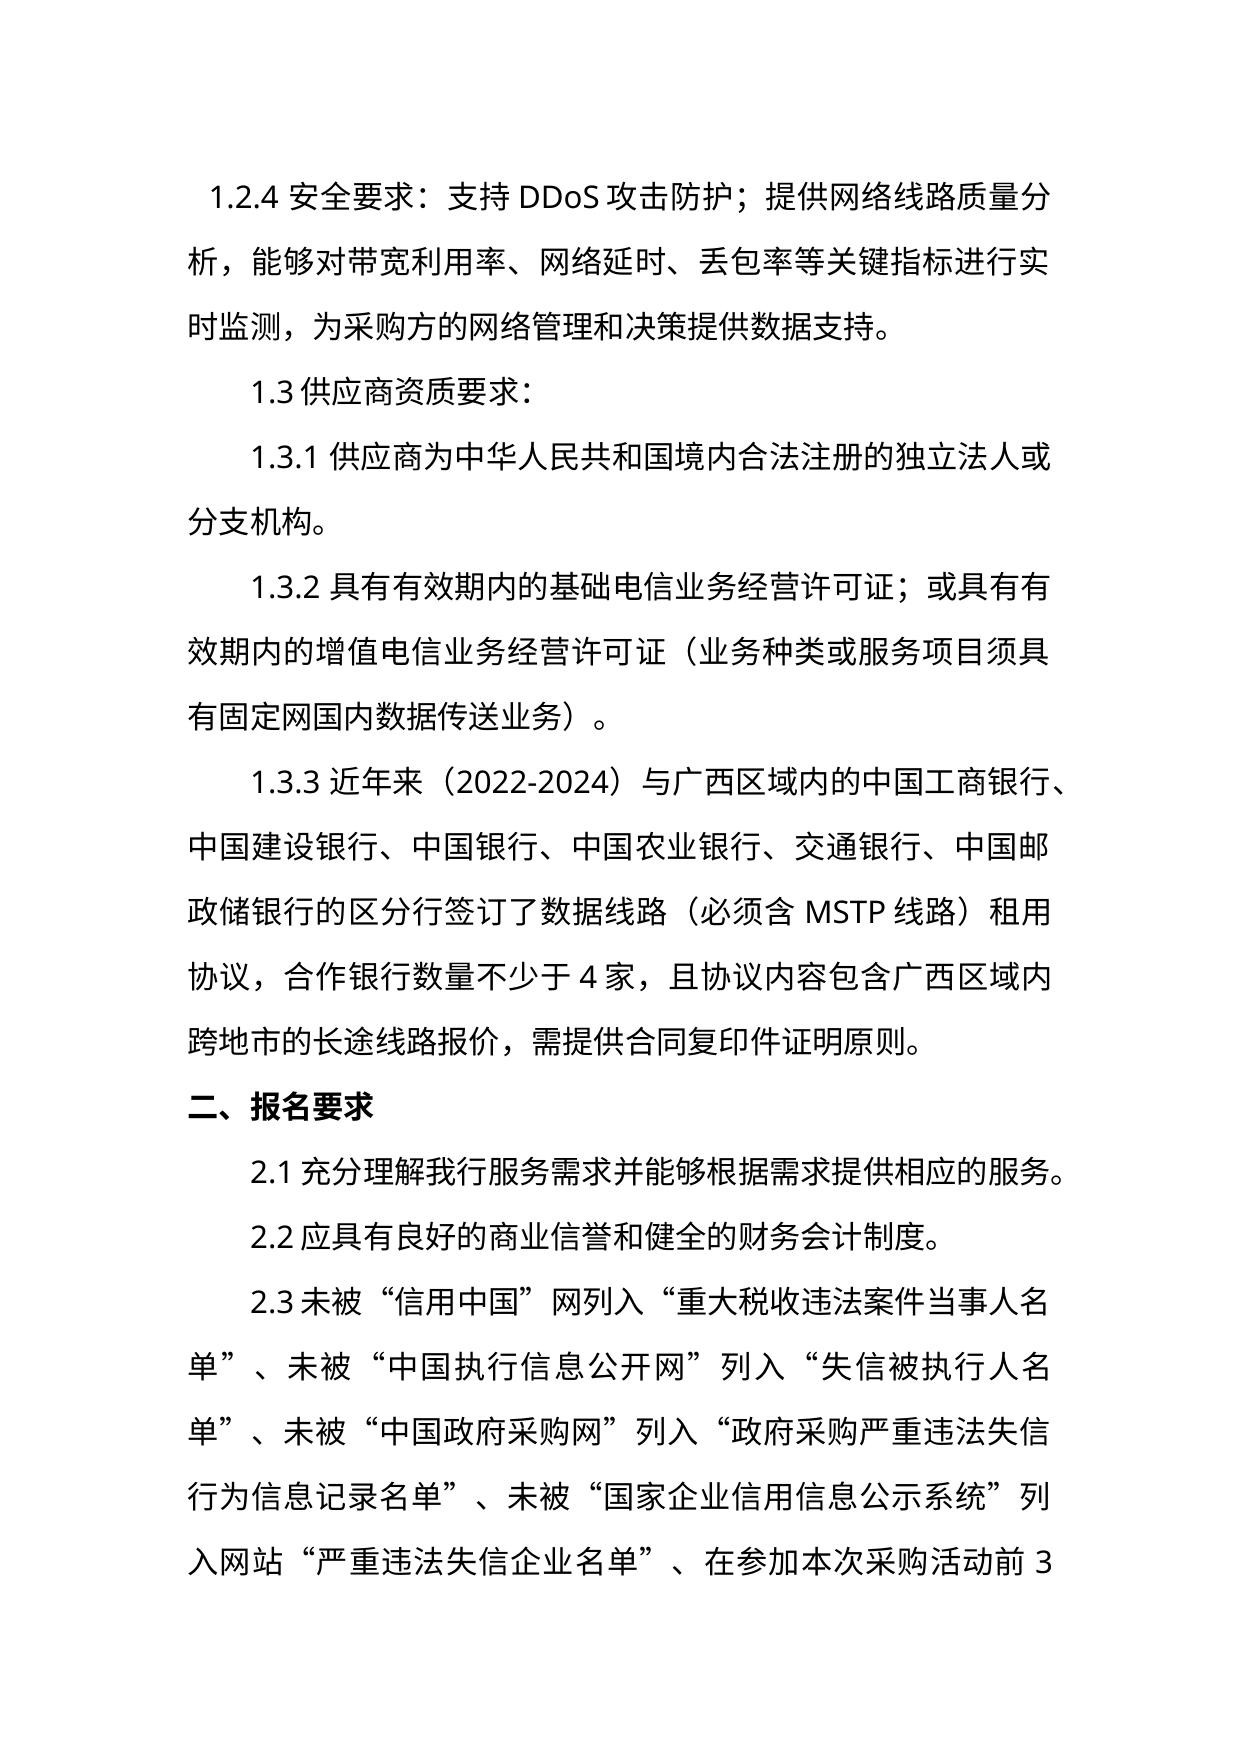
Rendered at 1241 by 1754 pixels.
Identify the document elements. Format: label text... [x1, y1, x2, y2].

text 1.2.4 安全要求：支持DDoS攻击防护；提供网络线路质量分析，能够对带宽利用率、网络延时、丢包率等关键指标进行实时监测，为采购方的网络管理和决策提供数据支持。 [187, 162, 1053, 357]
text 2.2应具有良好的商业信誉和健全的财务会计制度。 [187, 1202, 1053, 1267]
list 1.3.1 供应商为中华人民共和国境内合法注册的独立法人或分支机构。 [187, 422, 1053, 552]
text 2.1充分理解我行服务需求并能够根据需求提供相应的服务。 [187, 1137, 1053, 1202]
list 报名要求 [187, 1072, 1053, 1137]
list 1.3供应商资质要求： [187, 357, 1053, 422]
list 1.3.3 近年来（2022-2024）与广西区域内的中国工商银行、中国建设银行、中国银行、中国农业银行、交通银行、中国邮政储银行的区分行签订了数据线路（必须含MSTP线路）租用协议，合作银行数量不少于4家，且协议内容包含广西区域内跨地市的长途线路报价，需提供合同复印件证明原则。 [187, 747, 1053, 1072]
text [187, 1267, 1053, 1592]
list 1.3.2 具有有效期内的基础电信业务经营许可证；或具有有效期内的增值电信业务经营许可证（业务种类或服务项目须具有固定网国内数据传送业务）。 [187, 552, 1053, 747]
